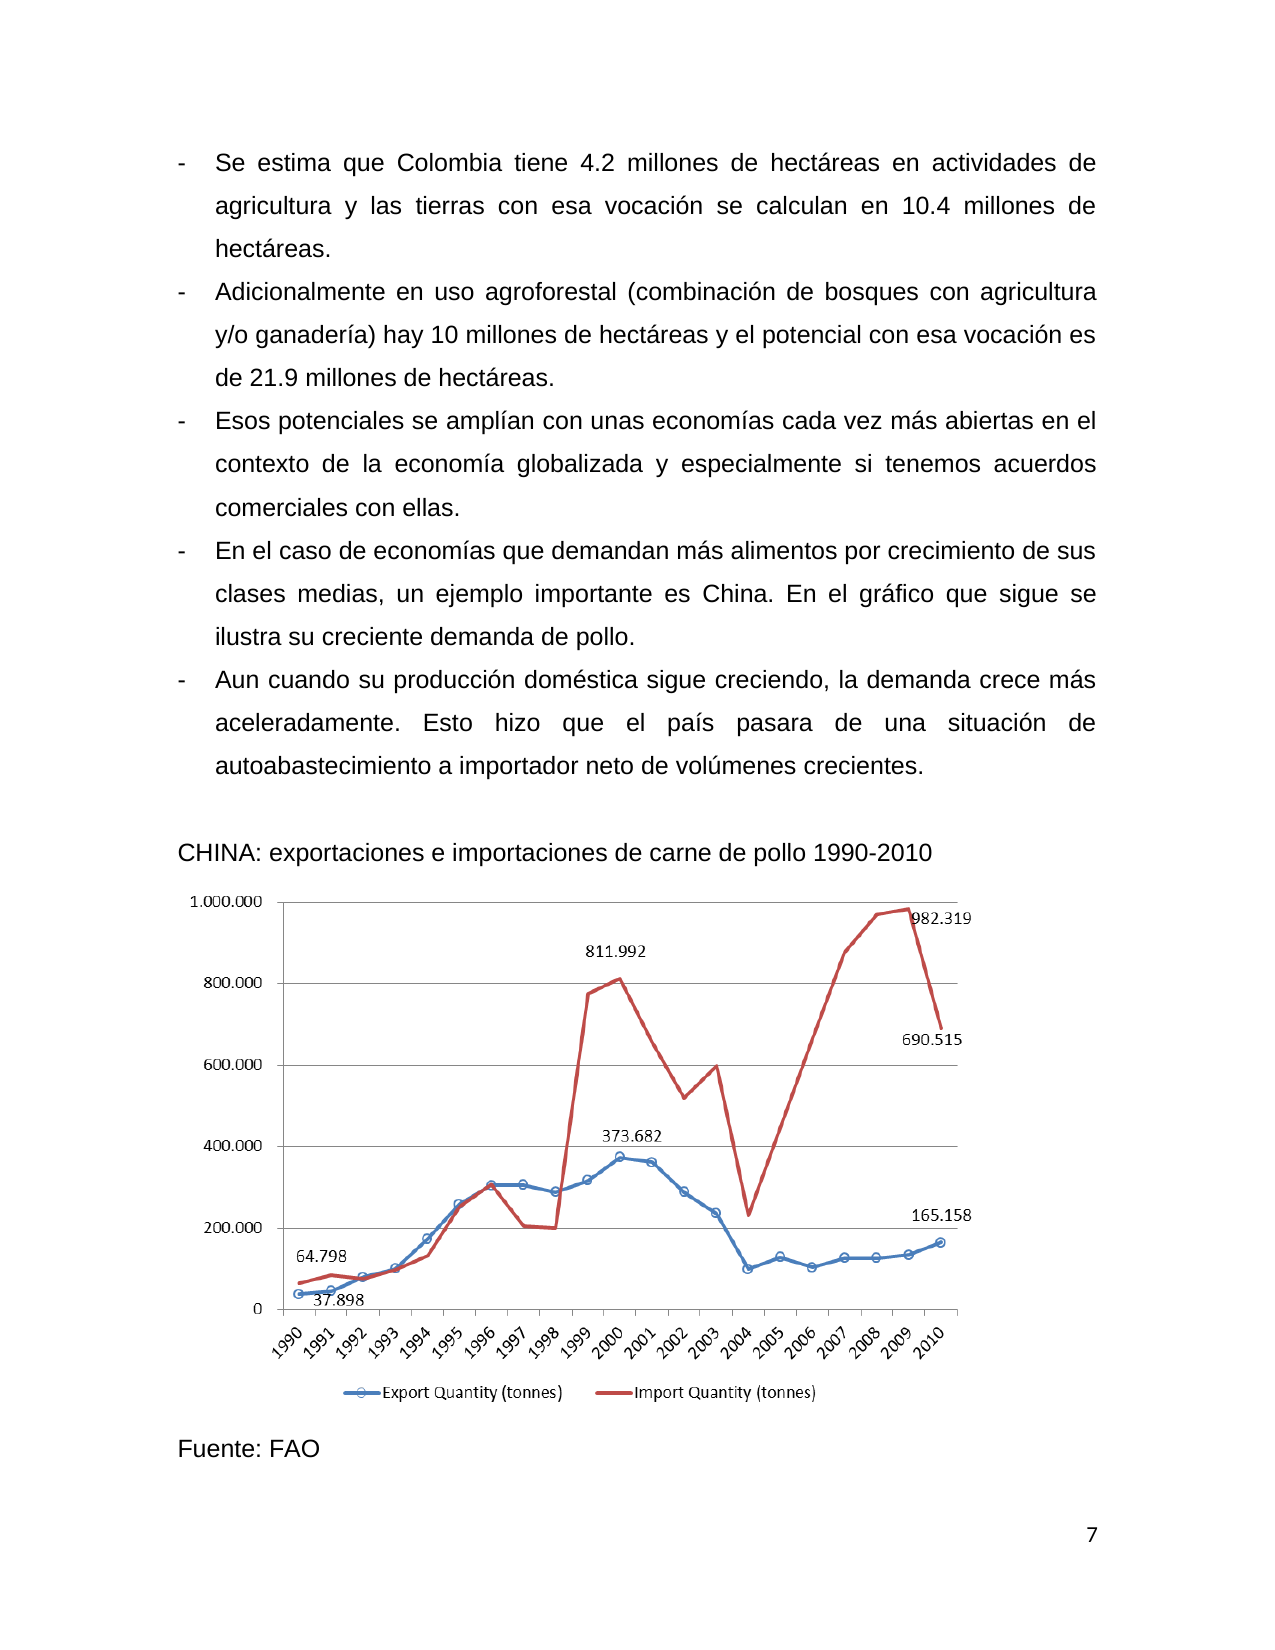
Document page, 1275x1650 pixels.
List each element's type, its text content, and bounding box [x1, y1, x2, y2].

list Aun cuando su producción doméstica sigue creciendo, la demanda crece más aceleradamente. Esto hizo que el país pasara de una situación de autoabastecimiento a importador neto de volúmenes crecientes. [177, 665, 1098, 780]
picture [177, 880, 976, 1420]
list Esos potenciales se amplían con unas economías cada vez más abiertas en el contexto de la economía globalizada y especialmente si tenemos acuerdos comerciales con ellas. [177, 406, 1098, 521]
list En el caso de economías que demandan más alimentos por crecimiento de sus clases medias, un ejemplo importante es China. En el gráfico que sigue se ilustra su creciente demanda de pollo. [177, 536, 1098, 651]
text CHINA: exportaciones e importaciones de carne de pollo 1990-2010 [177, 838, 1098, 866]
list Se estima que Colombia tiene 4.2 millones de hectáreas en actividades de agricultura y las tierras con esa vocación se calculan en 10.4 millones de hectáreas. [177, 148, 1098, 263]
text Fuente: FAO [177, 1433, 1098, 1462]
list Adicionalmente en uso agroforestal (combinación de bosques con agricultura y/o ganadería) hay 10 millones de hectáreas y el potencial con esa vocación es de 21.9 millones de hectáreas. [177, 277, 1098, 392]
